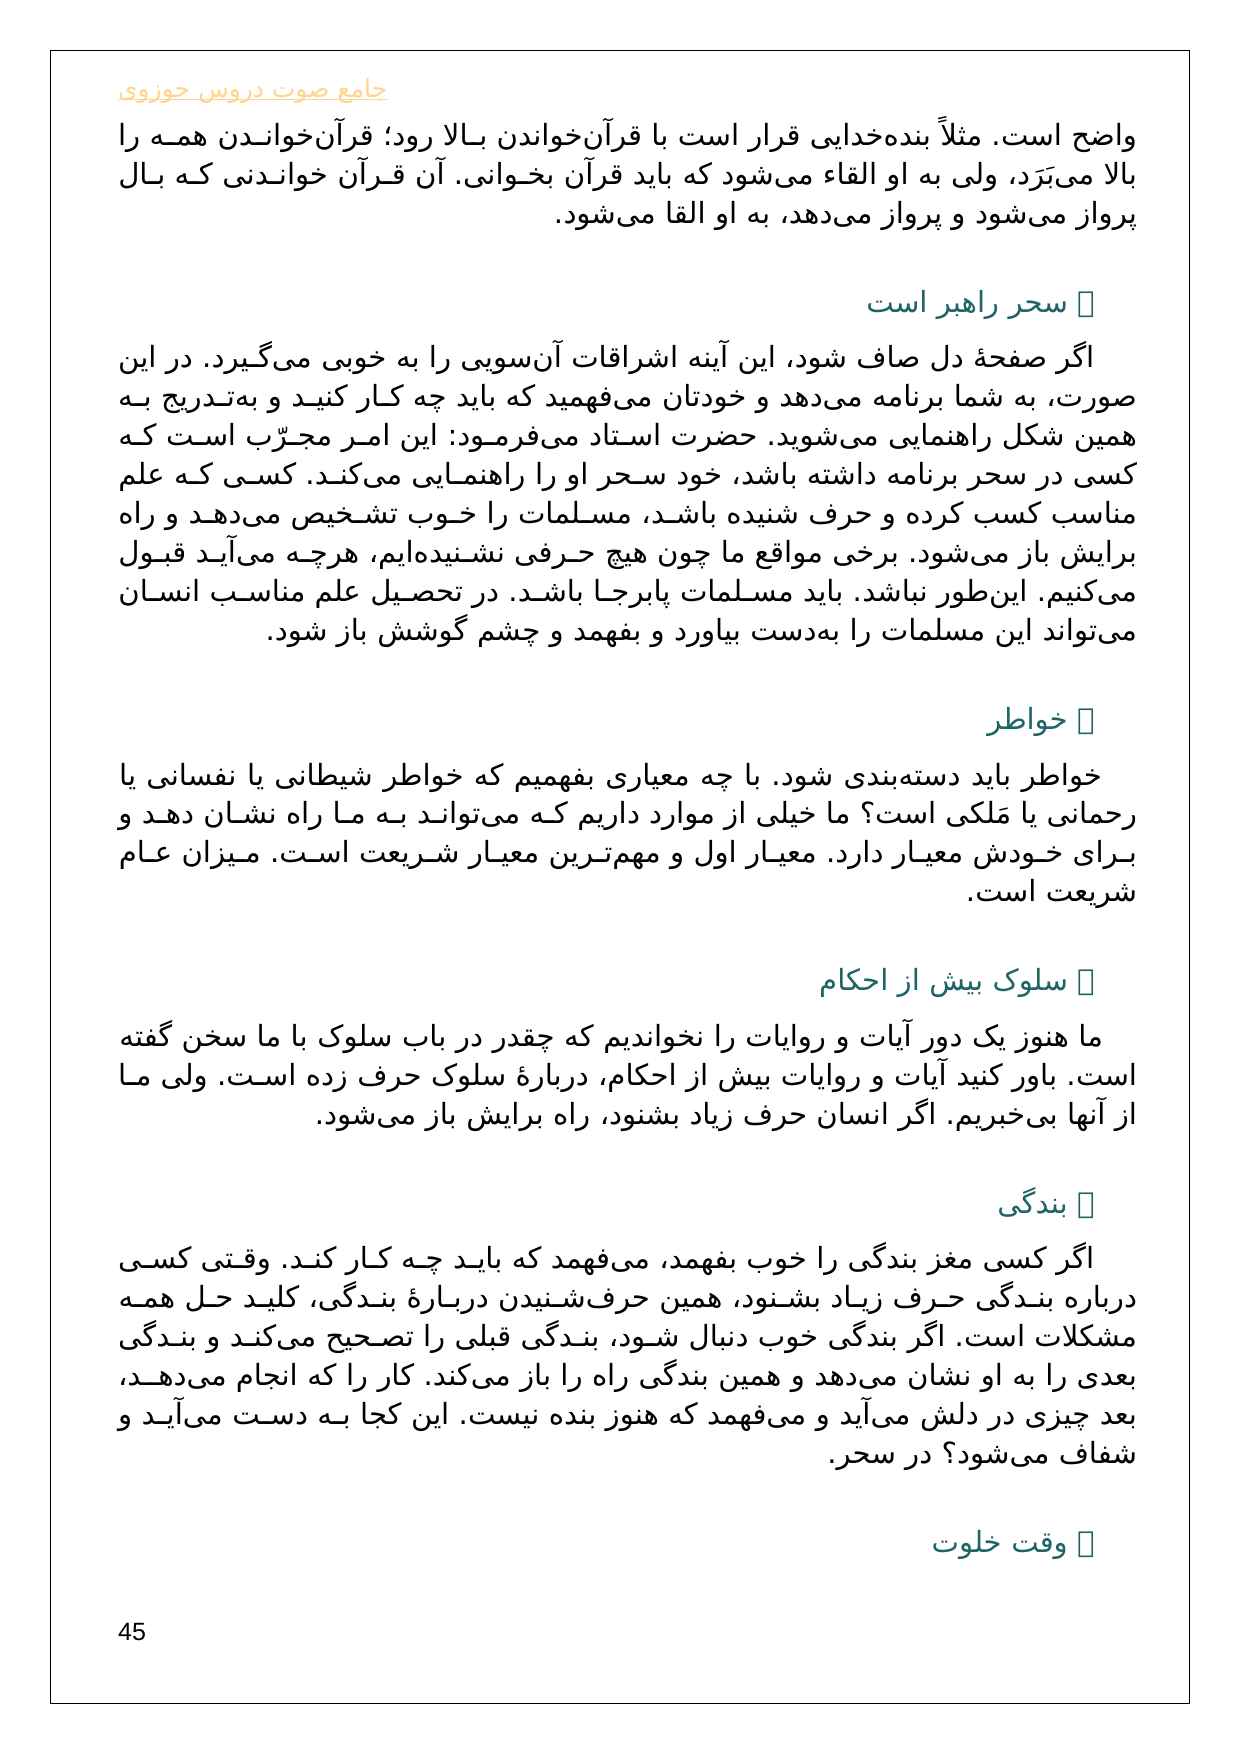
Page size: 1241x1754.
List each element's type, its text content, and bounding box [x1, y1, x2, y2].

text 🔵 بندگی [118, 1186, 1119, 1220]
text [118, 118, 1137, 230]
text 🔵 سلوک بیش از احکام [118, 964, 1119, 998]
text 🔵 خواطر [118, 702, 1119, 736]
text خواطر باید دسته‌بندی شود. با چه معیاری بفهمیم که خواطر شیطانی یا نفسانی یا رحمانی یا مَلکی است؟ ما خیلی از موارد داریم که می‌تواند به ما راه نشان دهد و برای خودش معیار دارد. معیار اول و مهم‌ترین معیار شریعت است. میزان عام شریعت است. [118, 758, 1137, 909]
text 🔵 وقت خلوت [118, 1526, 1119, 1559]
text اگر کسی مغز بندگی را خوب بفهمد، می‌فهمد که باید چه کار کند. وقتی کسی درباره بندگی حرف زیاد بشنود، همین حرف‌شنیدن دربارۀ بندگی، کلید حل همه مشکلات است. اگر بندگی خوب دنبال شود، بندگی قبلی را تصحیح می‌کند و بندگی بعدی را به او نشان می‌دهد و همین بندگی راه را باز می‌کند. کار را که انجام می‌دهد، بعد چیزی در دلش می‌آید و می‌فهمد که هنوز بنده نیست. این کجا به دست می‌آید و شفاف می‌شود؟ در سحر. [118, 1242, 1137, 1471]
text ما هنوز یک دور آیات و روایات را نخواندیم که چقدر در باب سلوک با ما سخن گفته است. باور کنید آیات و روایات بیش از احکام، دربارۀ سلوک حرف زده است. ولی ما از آنها بی‌خبریم. اگر انسان حرف زیاد بشنود، راه برایش باز می‌شود. [118, 1019, 1137, 1131]
text اگر صفحۀ دل صاف شود، این آینه اشراقات آن‌سویی را به خوبی می‌گیرد. در این صورت، به شما برنامه می‌دهد و خودتان می‌فهمید که باید چه کار کنید و به‌تدریج به همین شکل راهنمایی می‌شوید. حضرت استاد می‌فرمود: این امر مجرّب است که کسی در سحر برنامه داشته باشد، خود سحر او را راهنمایی می‌کند. کسی که علم مناسب کسب کرده و حرف شنیده باشد، مسلمات را خوب تشخیص می‌دهد و راه برایش باز می‌شود. برخی مواقع ما چون هیچ حرفی نشنیده‌ایم، هرچه می‌آید قبول می‌کنیم. این‌طور نباشد. باید مسلمات پابرجا باشد. در تحصیل علم مناسب انسان می‌تواند این مسلمات را به‌دست بیاورد و بفهمد و چشم گوشش باز شود. [118, 341, 1137, 647]
text 🔵 سحر راهبر است [118, 285, 1119, 319]
